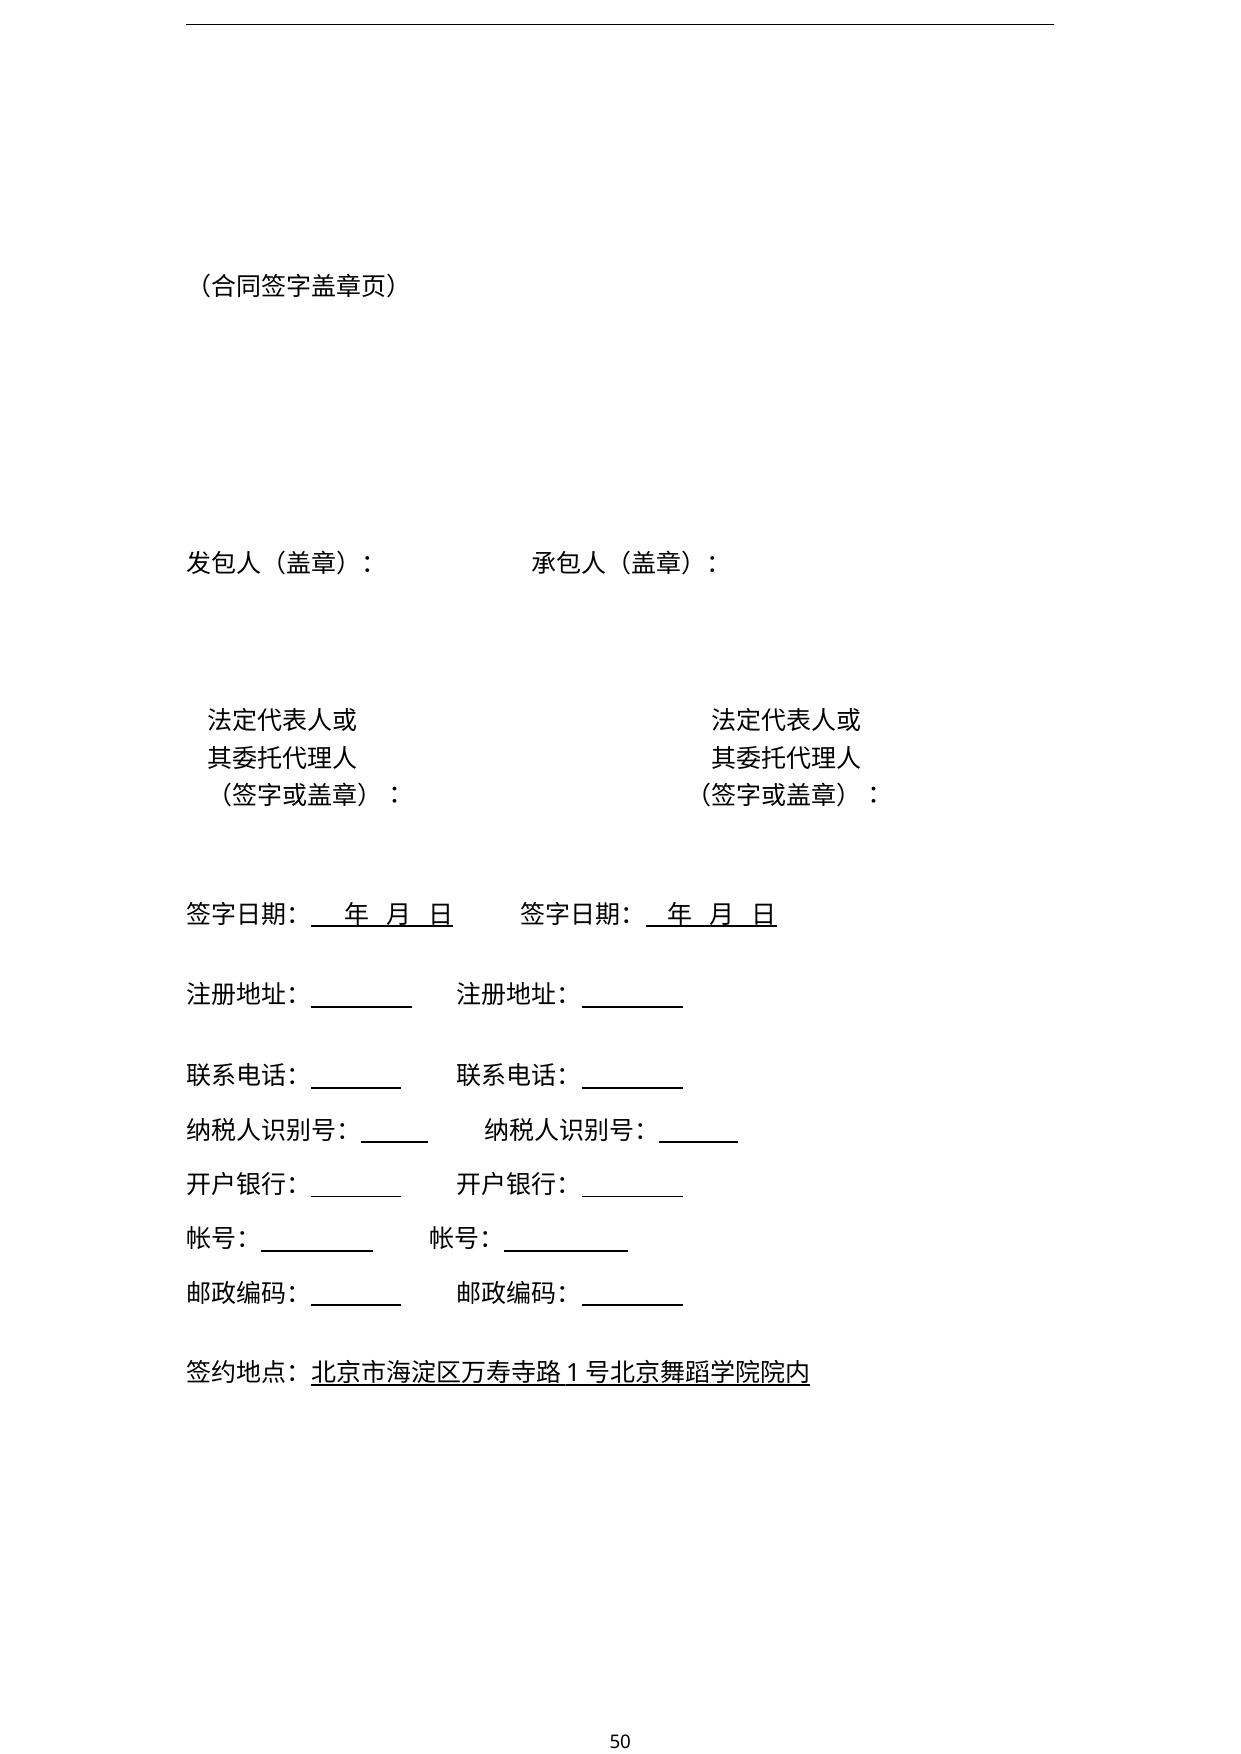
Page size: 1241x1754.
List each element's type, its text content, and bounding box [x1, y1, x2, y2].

table_header 法定代表人或 [207, 703, 486, 740]
text 邮政编码： 邮政编码： [186, 1273, 1054, 1309]
table_cell （签字或盖章）： [207, 778, 486, 816]
table_header 法定代表人或 [486, 703, 1072, 740]
text 签字日期： 年 月 日 签字日期： 年 月 日 [186, 894, 1054, 930]
text 联系电话： 联系电话： [186, 1056, 1054, 1092]
text 纳税人识别号： 纳税人识别号： [186, 1110, 1054, 1146]
text 发包人（盖章）： 承包人（盖章）： [186, 543, 1054, 579]
text 帐号： 帐号： [186, 1219, 1054, 1255]
text 签约地点：北京市海淀区万寿寺路1号北京舞蹈学院院内 [186, 1353, 1054, 1389]
table_cell 其委托代理人 [486, 740, 1072, 778]
text （合同签字盖章页） [186, 267, 1054, 303]
text 开户银行： 开户银行： [186, 1164, 1054, 1201]
text 注册地址： 注册地址： [186, 975, 1054, 1011]
table_cell （签字或盖章）： [486, 778, 1072, 816]
table_cell 其委托代理人 [207, 740, 486, 778]
